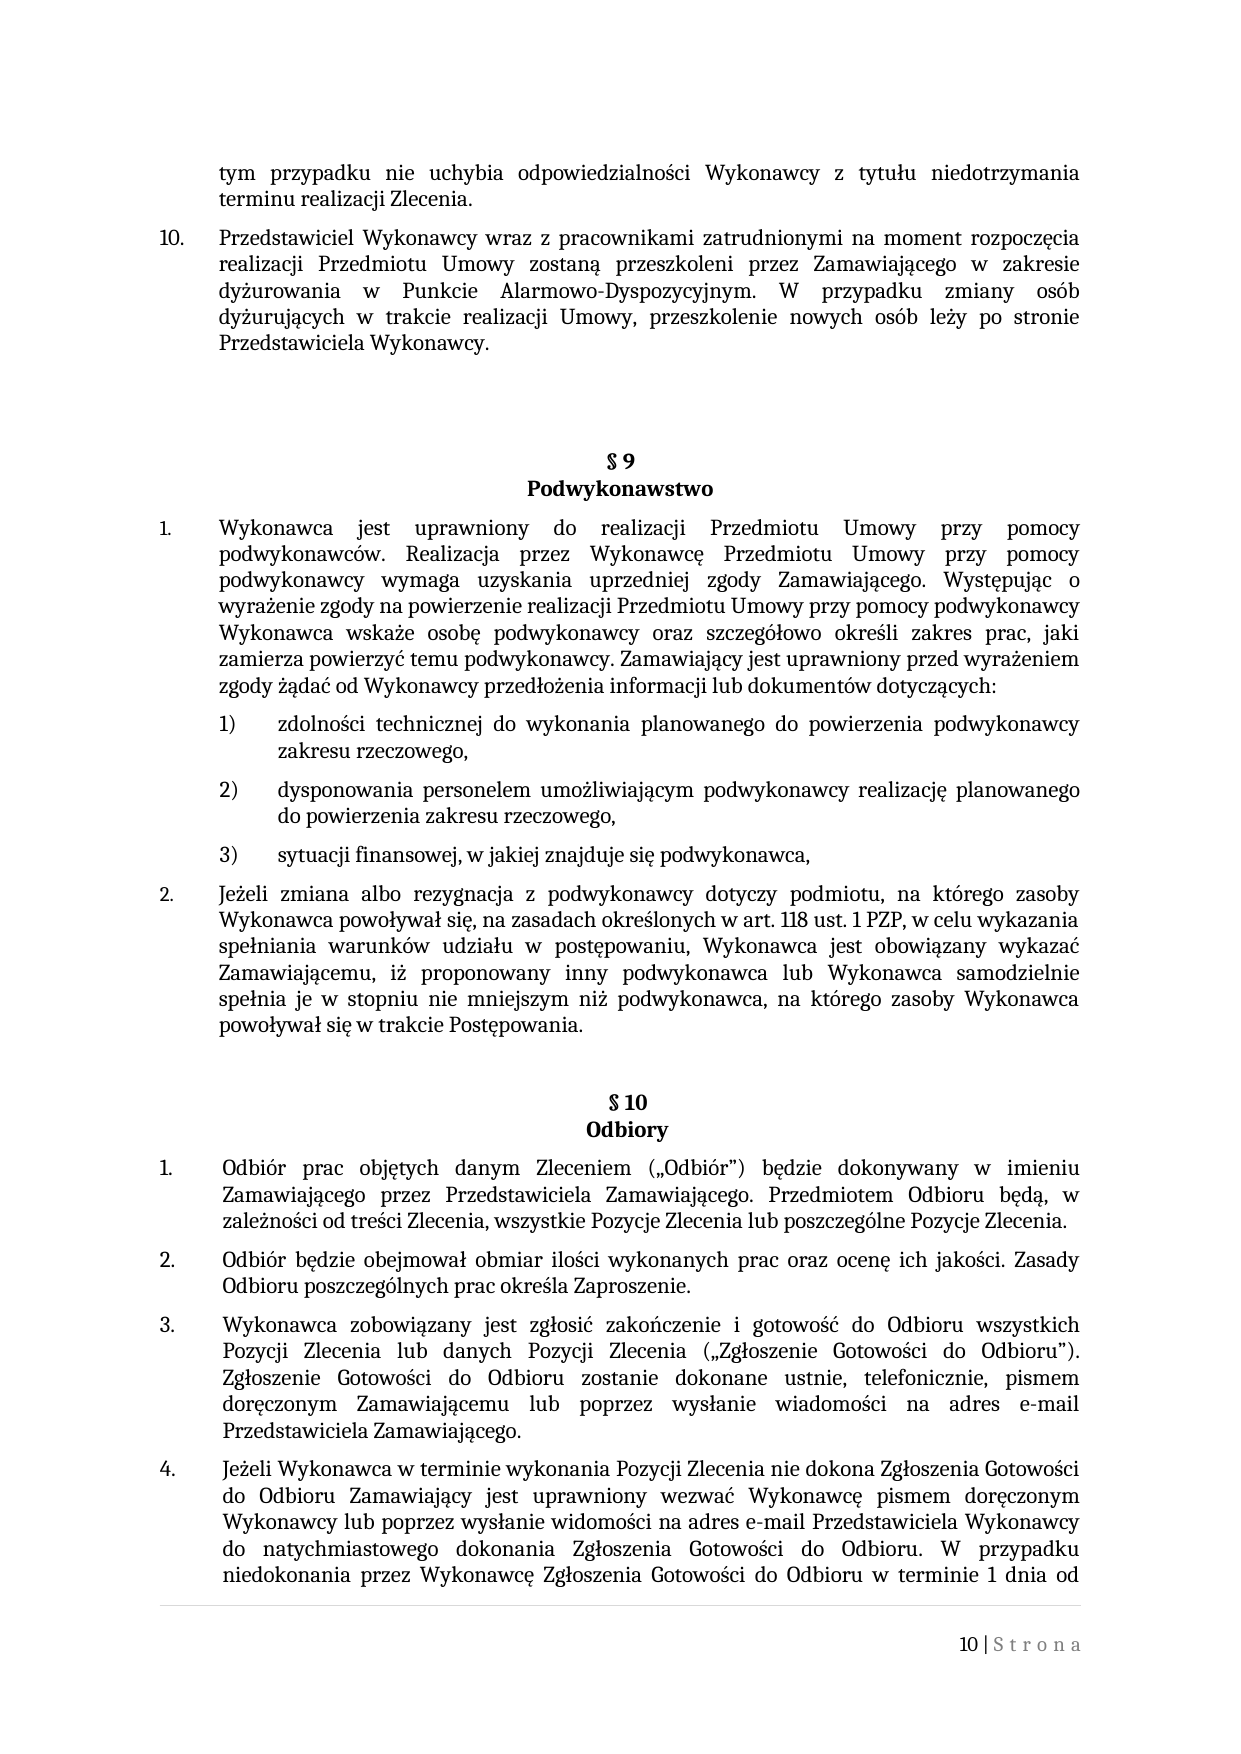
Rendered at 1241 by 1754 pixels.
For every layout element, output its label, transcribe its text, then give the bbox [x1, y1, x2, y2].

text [159, 159, 1081, 212]
text 10. Przedstawiciel Wykonawcy wraz z pracownikami zatrudnionymi na moment rozpoczęcia realizacji Przedmiotu Umowy zostaną przeszkoleni przez Zamawiającego w zakresie dyżurowania w Punkcie Alarmowo-Dyspozycyjnym. W przypadku zmiany osób dyżurujących w trakcie realizacji Umowy, przeszkolenie nowych osób leży po stronie Przedstawiciela Wykonawcy. [159, 225, 1081, 356]
text 1) zdolności technicznej do wykonania planowanego do powierzenia podwykonawcy zakresu rzeczowego, [219, 711, 1081, 764]
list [159, 1456, 1081, 1588]
list Wykonawca jest uprawniony do realizacji Przedmiotu Umowy przy pomocy podwykonawców. Realizacja przez Wykonawcę Przedmiotu Umowy przy pomocy podwykonawcy wymaga uzyskania uprzedniej zgody Zamawiającego. Występując o wyrażenie zgody na powierzenie realizacji Przedmiotu Umowy przy pomocy podwykonawcy Wykonawca wskaże osobę podwykonawcy oraz szczegółowo określi zakres prac, jaki zamierza powierzyć temu podwykonawcy. Zamawiający jest uprawniony przed wyrażeniem zgody żądać od Wykonawcy przedłożenia informacji lub dokumentów dotyczących: [159, 514, 1081, 699]
text 2) dysponowania personelem umożliwiającym podwykonawcy realizację planowanego do powierzenia zakresu rzeczowego, [219, 776, 1081, 829]
text 3) sytuacji finansowej, w jakiej znajduje się podwykonawca, [219, 842, 1081, 868]
text § 10 Odbiory [174, 1090, 1081, 1143]
list Odbiór prac objętych danym Zleceniem („Odbiór”) będzie dokonywany w imieniu Zamawiającego przez Przedstawiciela Zamawiającego. Przedmiotem Odbioru będą, w zależności od treści Zlecenia, wszystkie Pozycje Zlecenia lub poszczególne Pozycje Zlecenia. [159, 1155, 1081, 1234]
list Odbiór będzie obejmował obmiar ilości wykonanych prac oraz ocenę ich jakości. Zasady Odbioru poszczególnych prac określa Zaproszenie. [159, 1247, 1081, 1299]
list Wykonawca zobowiązany jest zgłosić zakończenie i gotowość do Odbioru wszystkich Pozycji Zlecenia lub danych Pozycji Zlecenia („Zgłoszenie Gotowości do Odbioru”). Zgłoszenie Gotowości do Odbioru zostanie dokonane ustnie, telefonicznie, pismem doręczonym Zamawiającemu lub poprzez wysłanie wiadomości na adres e-mail Przedstawiciela Zamawiającego. [159, 1312, 1081, 1444]
list Jeżeli zmiana albo rezygnacja z podwykonawcy dotyczy podmiotu, na którego zasoby Wykonawca powoływał się, na zasadach określonych w art. 118 ust. 1 PZP, w celu wykazania spełniania warunków udziału w postępowaniu, Wykonawca jest obowiązany wykazać Zamawiającemu, iż proponowany inny podwykonawca lub Wykonawca samodzielnie spełnia je w stopniu nie mniejszym niż podwykonawca, na którego zasoby Wykonawca powoływał się w trakcie Postępowania. [159, 881, 1081, 1039]
text § 9 Podwykonawstwo [159, 449, 1081, 502]
